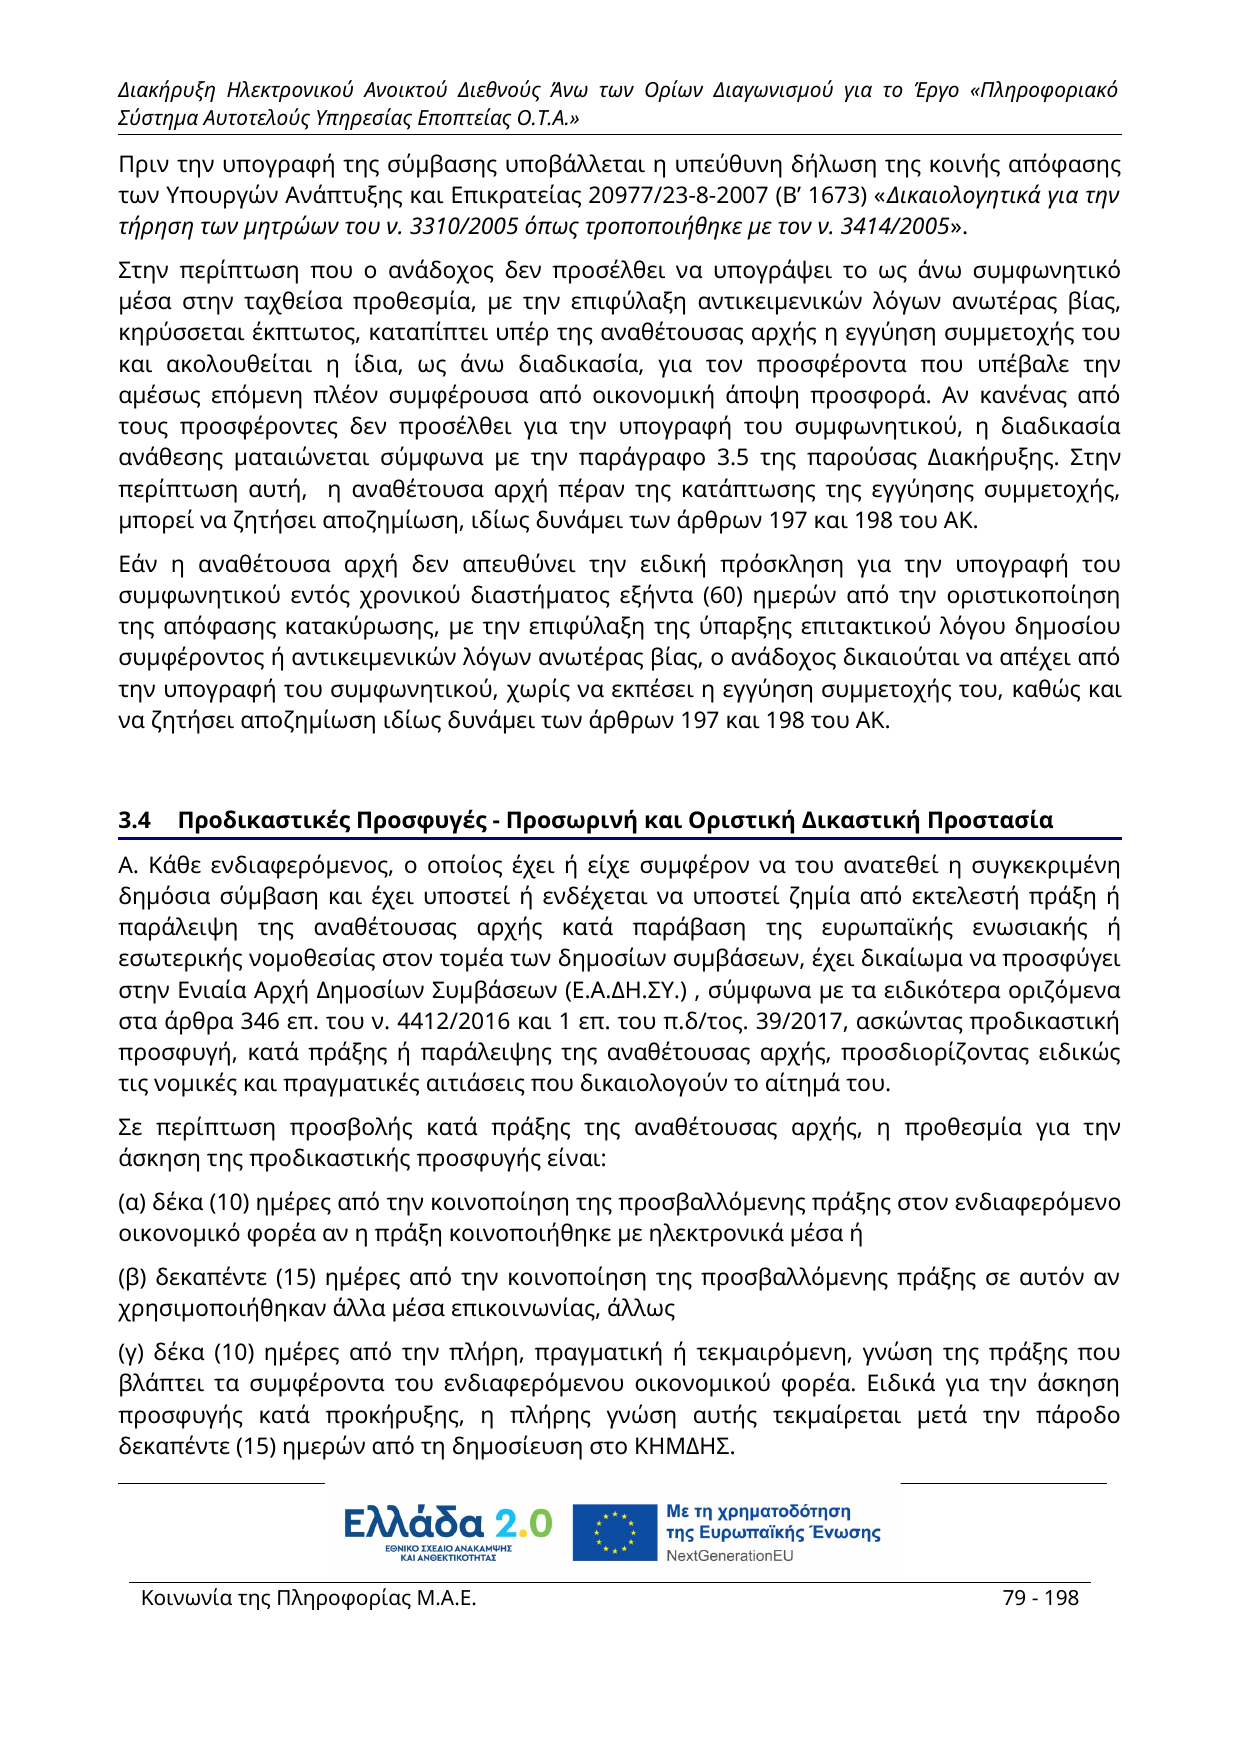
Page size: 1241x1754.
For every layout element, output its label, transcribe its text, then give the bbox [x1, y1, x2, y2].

subtitle Προδικαστικές Προσφυγές - Προσωρινή και Οριστική Δικαστική Προστασία [118, 804, 1122, 837]
text Σε περίπτωση προσβολής κατά πράξης της αναθέτουσας αρχής, η προθεσμία για την άσκηση της προδικαστικής προσφυγής είναι: [118, 1111, 1122, 1173]
text (β) δεκαπέντε (15) ημέρες από την κοινοποίηση της προσβαλλόμενης πράξης σε αυτόν αν χρησιμοποιήθηκαν άλλα μέσα επικοινωνίας, άλλως [118, 1261, 1122, 1323]
text Εάν η αναθέτουσα αρχή δεν απευθύνει την ειδική πρόσκληση για την υπογραφή του συμφωνητικού εντός χρονικού διαστήματος εξήντα (60) ημερών από την οριστικοποίηση της απόφασης κατακύρωσης, με την επιφύλαξη της ύπαρξης επιτακτικού λόγου δημοσίου συμφέροντος ή αντικειμενικών λόγων ανωτέρας βίας, ο ανάδοχος δικαιούται να απέχει από την υπογραφή του συμφωνητικού, χωρίς να εκπέσει η εγγύηση συμμετοχής του, καθώς και να ζητήσει αποζημίωση ιδίως δυνάμει των άρθρων 197 και 198 του ΑΚ. [118, 547, 1122, 735]
text (α) δέκα (10) ημέρες από την κοινοποίηση της προσβαλλόμενης πράξης στον ενδιαφερόμενο οικονομικό φορέα αν η πράξη κοινοποιήθηκε με ηλεκτρονικά μέσα ή [118, 1186, 1122, 1248]
picture [324, 1483, 901, 1582]
text Α. Κάθε ενδιαφερόμενος, ο οποίος έχει ή είχε συμφέρον να του ανατεθεί η συγκεκριμένη δημόσια σύμβαση και έχει υποστεί ή ενδέχεται να υποστεί ζημία από εκτελεστή πράξη ή παράλειψη της αναθέτουσας αρχής κατά παράβαση της ευρωπαϊκής ενωσιακής ή εσωτερικής νομοθεσίας στον τομέα των δημοσίων συμβάσεων, έχει δικαίωμα να προσφύγει στην Ενιαία Αρχή Δημοσίων Συμβάσεων (Ε.Α.ΔΗ.ΣΥ.) , σύμφωνα με τα ειδικότερα οριζόμενα στα άρθρα 346 επ. του ν. 4412/2016 και 1 επ. του π.δ/τος. 39/2017, ασκώντας προδικαστική προσφυγή, κατά πράξης ή παράλειψης της αναθέτουσας αρχής, προσδιορίζοντας ειδικώς τις νομικές και πραγματικές αιτιάσεις που δικαιολογούν το αίτημά του. [118, 848, 1122, 1098]
text Πριν την υπογραφή της σύμβασης υποβάλλεται η υπεύθυνη δήλωση της κοινής απόφασης των Υπουργών Ανάπτυξης και Επικρατείας 20977/23-8-2007 (Β’ 1673) «Δικαιολογητικά για την τήρηση των μητρώων του ν. 3310/2005 όπως τροποποιήθηκε με τον ν. 3414/2005». [118, 147, 1122, 241]
text Στην περίπτωση που ο ανάδοχος δεν προσέλθει να υπογράψει το ως άνω συμφωνητικό μέσα στην ταχθείσα προθεσμία, με την επιφύλαξη αντικειμενικών λόγων ανωτέρας βίας, κηρύσσεται έκπτωτος, καταπίπτει υπέρ της αναθέτουσας αρχής η εγγύηση συμμετοχής του και ακολουθείται η ίδια, ως άνω διαδικασία, για τον προσφέροντα που υπέβαλε την αμέσως επόμενη πλέον συμφέρουσα από οικονομική άποψη προσφορά. Αν κανένας από τους προσφέροντες δεν προσέλθει για την υπογραφή του συμφωνητικού, η διαδικασία ανάθεσης ματαιώνεται σύμφωνα με την παράγραφο 3.5 της παρούσας Διακήρυξης. Στην περίπτωση αυτή, η αναθέτουσα αρχή πέραν της κατάπτωσης της εγγύησης συμμετοχής, μπορεί να ζητήσει αποζημίωση, ιδίως δυνάμει των άρθρων 197 και 198 του ΑΚ. [118, 254, 1122, 535]
text (γ) δέκα (10) ημέρες από την πλήρη, πραγματική ή τεκμαιρόμενη, γνώση της πράξης που βλάπτει τα συμφέροντα του ενδιαφερόμενου οικονομικού φορέα. Ειδικά για την άσκηση προσφυγής κατά προκήρυξης, η πλήρης γνώση αυτής τεκμαίρεται μετά την πάροδο δεκαπέντε (15) ημερών από τη δημοσίευση στο ΚΗΜΔΗΣ. [118, 1336, 1122, 1461]
